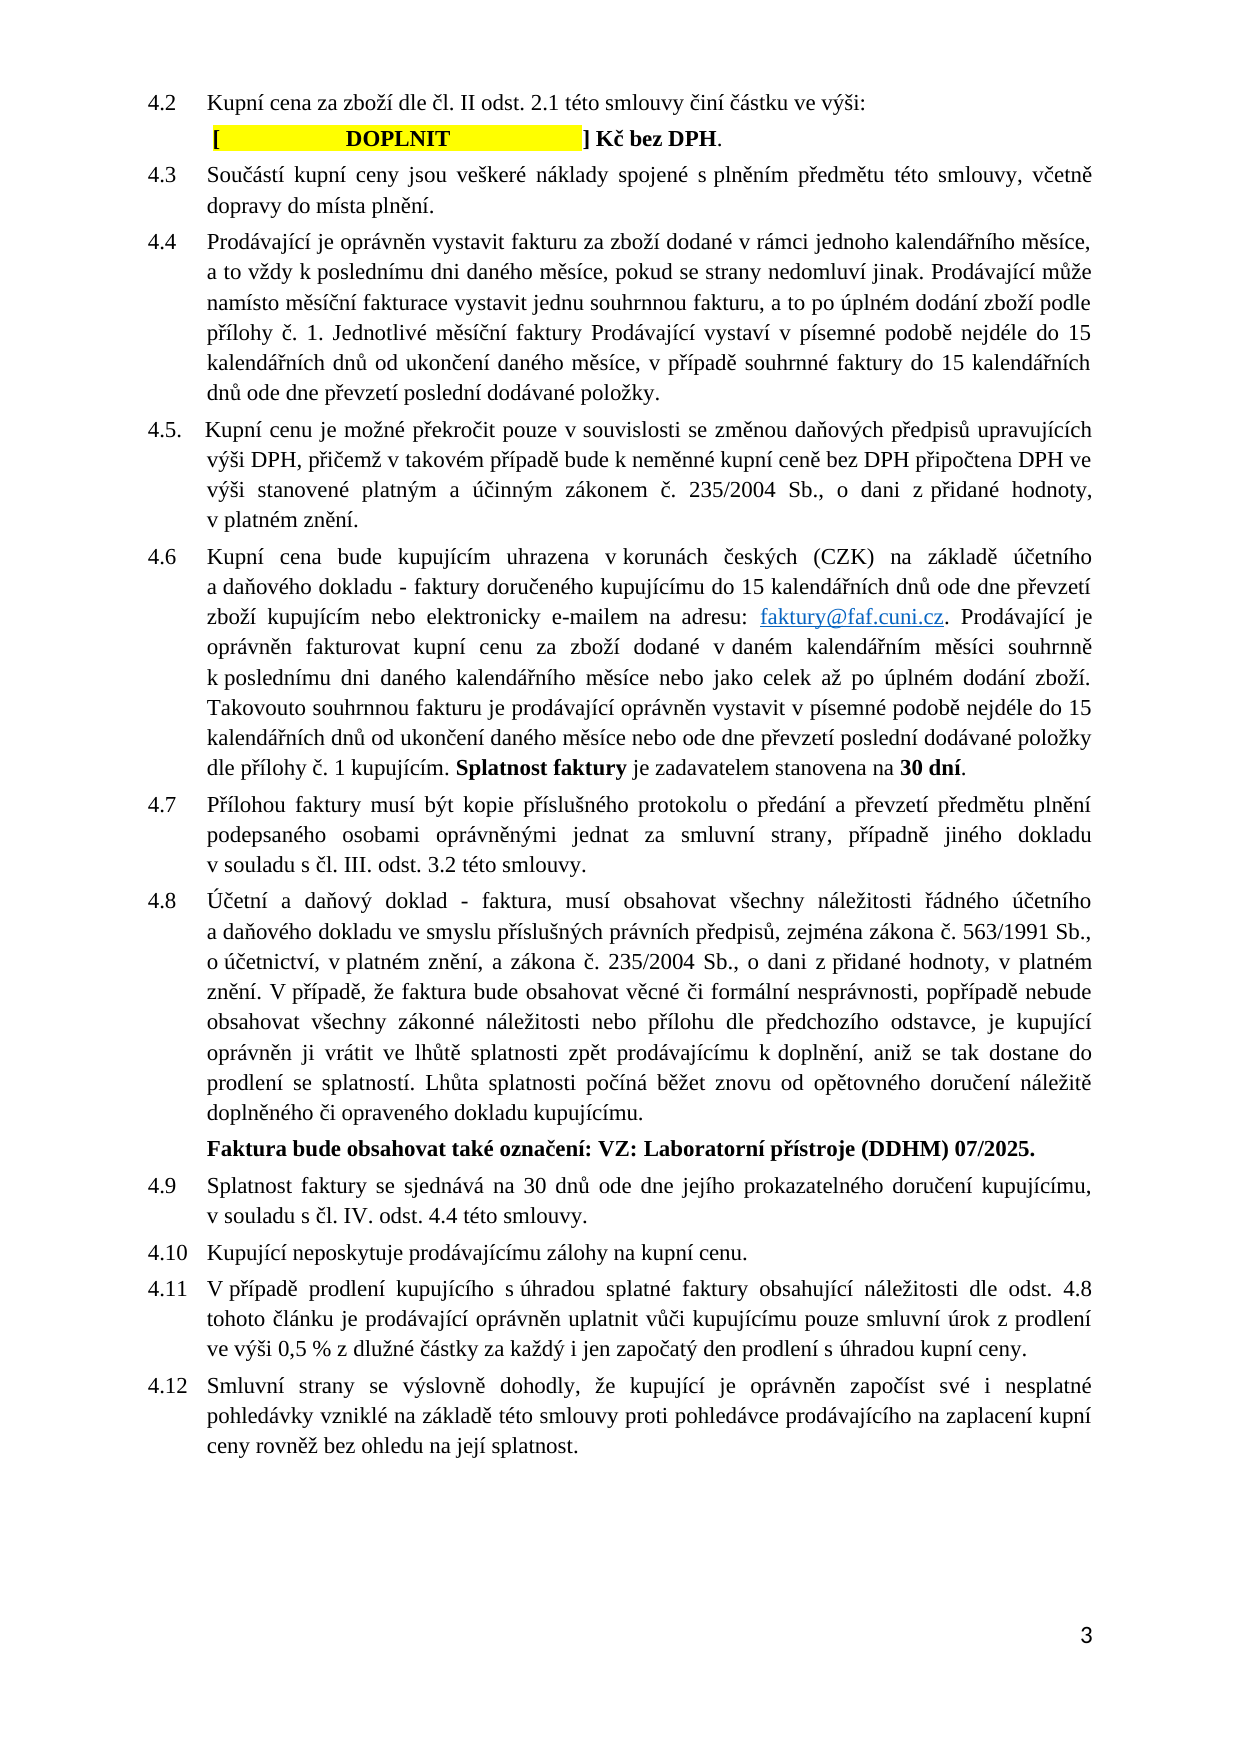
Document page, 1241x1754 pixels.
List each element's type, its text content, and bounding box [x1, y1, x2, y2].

text 4.6 Kupní cena bude kupujícím uhrazena v korunách českých (CZK) na základě účetního a daňového dokladu - faktury doručeného kupujícímu do 15 kalendářních dnů ode dne převzetí zboží kupujícím nebo elektronicky e-mailem na adresu: faktury@faf.cuni.cz. Prodávající je oprávněn fakturovat kupní cenu za zboží dodané v daném kalendářním měsíci souhrnně k poslednímu dni daného kalendářního měsíce nebo jako celek až po úplném dodání zboží. Takovouto souhrnnou fakturu je prodávající oprávněn vystavit v písemné podobě nejdéle do 15 kalendářních dnů od ukončení daného měsíce nebo ode dne převzetí poslední dodávané položky dle přílohy č. 1 kupujícím. Splatnost faktury je zadavatelem stanovena na 30 dní. [148, 543, 1093, 781]
text 4.10 Kupující neposkytuje prodávajícímu zálohy na kupní cenu. [148, 1239, 1093, 1265]
text 4.4 Prodávající je oprávněn vystavit fakturu za zboží dodané v rámci jednoho kalendářního měsíce, a to vždy k poslednímu dni daného měsíce, pokud se strany nedomluví jinak. Prodávající může namísto měsíční fakturace vystavit jednu souhrnnou fakturu, a to po úplném dodání zboží podle přílohy č. 1. Jednotlivé měsíční faktury Prodávající vystaví v písemné podobě nejdéle do 15 kalendářních dnů od ukončení daného měsíce, v případě souhrnné faktury do 15 kalendářních dnů ode dne převzetí poslední dodávané položky. [148, 228, 1093, 406]
text 4.2 Kupní cena za zboží dle čl. II odst. 2.1 této smlouvy činí částku ve výši: [148, 89, 1093, 115]
text 4.9 Splatnost faktury se sjednává na 30 dnů ode dne jejího prokazatelného doručení kupujícímu, v souladu s čl. IV. odst. 4.4 této smlouvy. [148, 1172, 1093, 1228]
text 4.3 Součástí kupní ceny jsou veškeré náklady spojené s plněním předmětu této smlouvy, včetně dopravy do místa plnění. [148, 162, 1093, 218]
text 4.12 Smluvní strany se výslovně dohodly, že kupující je oprávněn započíst své i nesplatné pohledávky vzniklé na základě této smlouvy proti pohledávce prodávajícího na zaplacení kupní ceny rovněž bez ohledu na její splatnost. [148, 1372, 1093, 1459]
text 4.8 Účetní a daňový doklad - faktura, musí obsahovat všechny náležitosti řádného účetního a daňového dokladu ve smyslu příslušných právních předpisů, zejména zákona č. 563/1991 Sb., o účetnictví, v platném znění, a zákona č. 235/2004 Sb., o dani z přidané hodnoty, v platném znění. V případě, že faktura bude obsahovat věcné či formální nesprávnosti, popřípadě nebude obsahovat všechny zákonné náležitosti nebo přílohu dle předchozího odstavce, je kupující oprávněn ji vrátit ve lhůtě splatnosti zpět prodávajícímu k doplnění, aniž se tak dostane do prodlení se splatností. Lhůta splatnosti počíná běžet znovu od opětovného doručení náležitě doplněného či opraveného dokladu kupujícímu. [148, 888, 1093, 1125]
text Faktura bude obsahovat také označení: VZ: Laboratorní přístroje (DDHM) 07/2025. [207, 1136, 1093, 1162]
text 4.11 V případě prodlení kupujícího s úhradou splatné faktury obsahující náležitosti dle odst. 4.8 tohoto článku je prodávající oprávněn uplatnit vůči kupujícímu pouze smluvní úrok z prodlení ve výši 0,5 % z dlužné částky za každý i jen započatý den prodlení s úhradou kupní ceny. [148, 1275, 1093, 1362]
text 4.7 Přílohou faktury musí být kopie příslušného protokolu o předání a převzetí předmětu plnění podepsaného osobami oprávněnými jednat za smluvní strany, případně jiného dokladu v souladu s čl. III. odst. 3.2 této smlouvy. [148, 791, 1093, 877]
text [ DOPLNIT ] Kč bez DPH. [582, 125, 1093, 151]
text 4.5. Kupní cenu je možné překročit pouze v souvislosti se změnou daňových předpisů upravujících výši DPH, přičemž v takovém případě bude k neměnné kupní ceně bez DPH připočtena DPH ve výši stanovené platným a účinným zákonem č. 235/2004 Sb., o dani z přidané hodnoty, v platném znění. [148, 416, 1093, 533]
